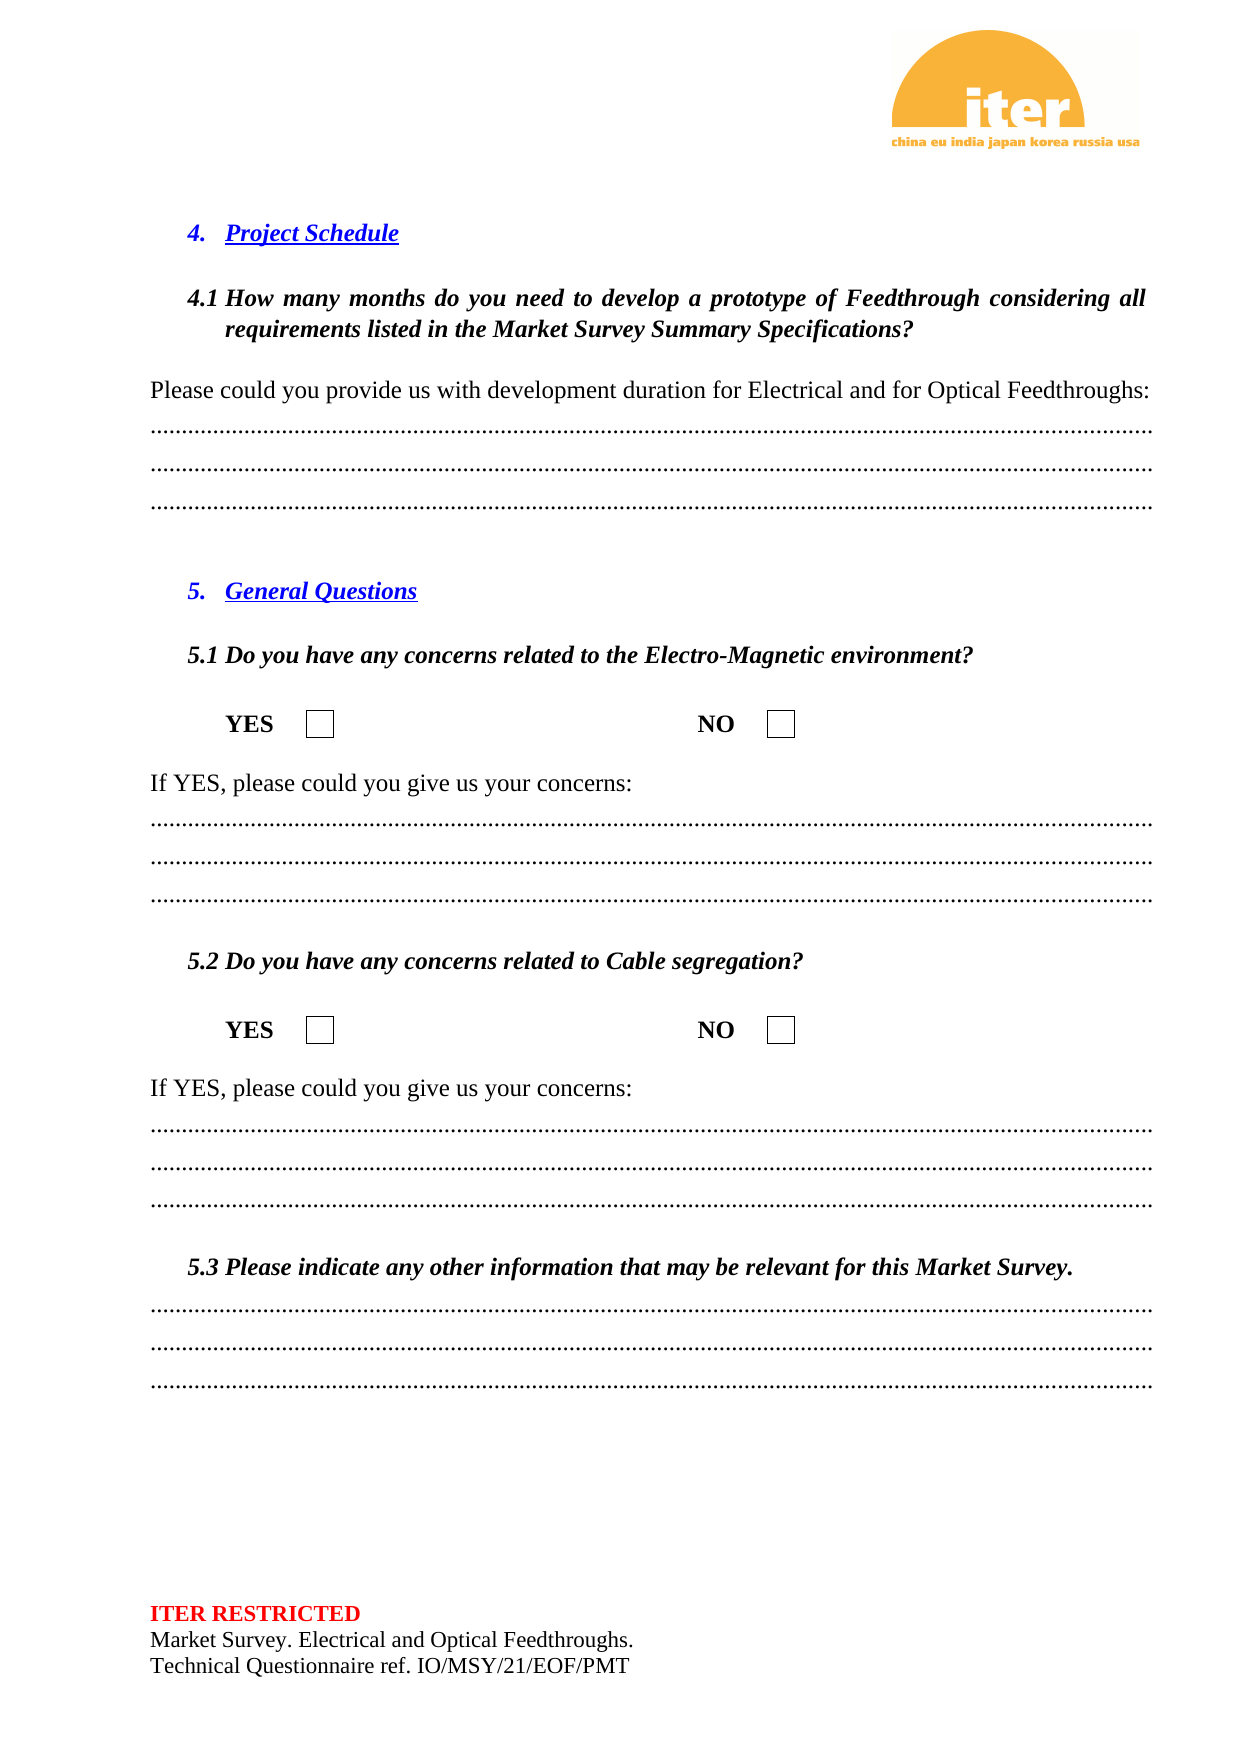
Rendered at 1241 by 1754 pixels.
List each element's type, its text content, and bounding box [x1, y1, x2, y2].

text YES NO [150, 709, 1150, 739]
text Please could you provide us with development duration for Electrical and for Optical Feedthroughs: [150, 375, 1150, 404]
list Please indicate any other information that may be relevant for this Market Survey. [187, 1252, 1150, 1280]
list Do you have any concerns related to the Electro-Magnetic environment? [187, 640, 1150, 669]
subtitle General Questions [187, 576, 1150, 605]
text If YES, please could you give us your concerns: [150, 1073, 1150, 1103]
subtitle Project Schedule [187, 218, 1150, 247]
list How many months do you need to develop a prototype of Feedthrough considering all requirements listed in the Market Survey Summary Specifications? [187, 283, 1150, 343]
list Do you have any concerns related to Cable segregation? [187, 946, 1150, 974]
picture [892, 30, 1140, 149]
text If YES, please could you give us your concerns: [150, 768, 1150, 797]
text YES NO [150, 1015, 1150, 1044]
